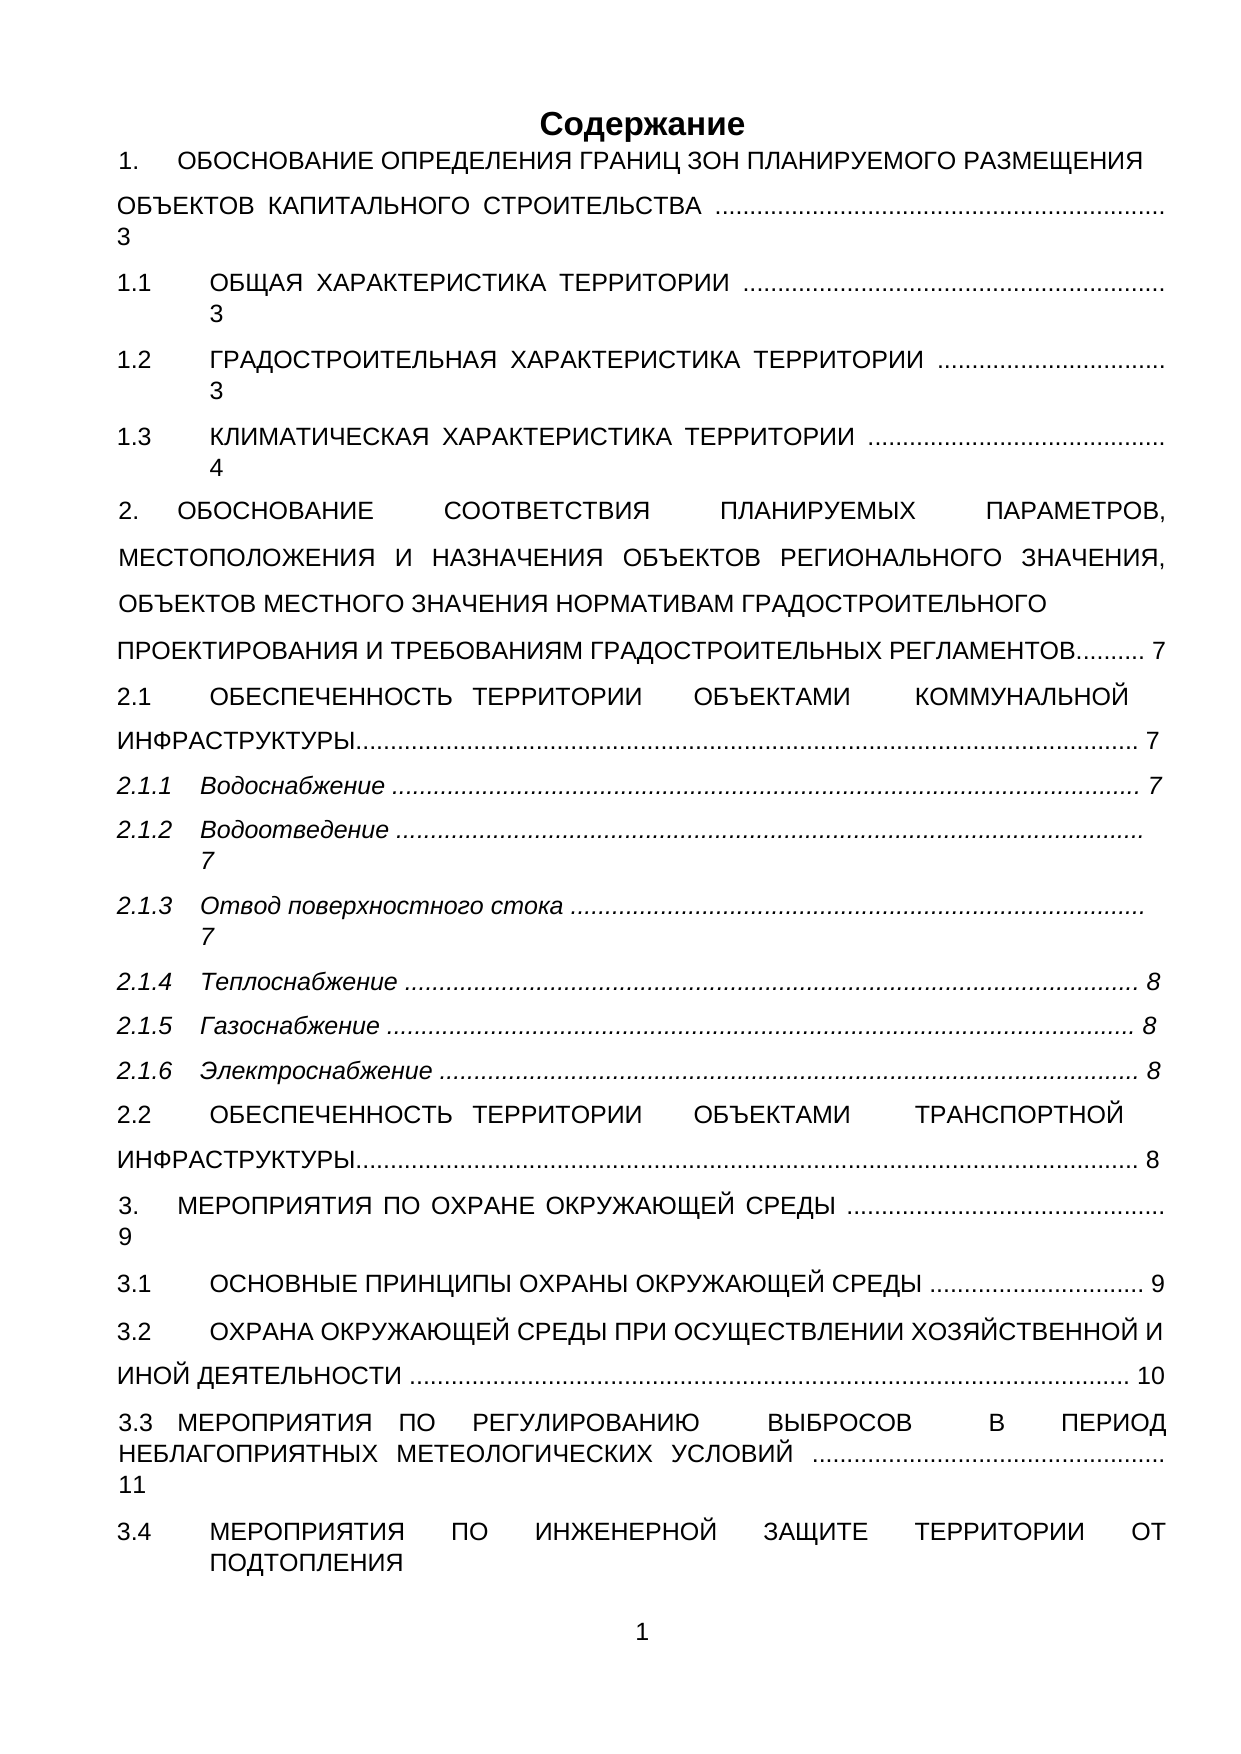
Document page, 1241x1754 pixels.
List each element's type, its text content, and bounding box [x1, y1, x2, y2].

list ОБОСНОВАНИЕ ОПРЕДЕЛЕНИЯ ГРАНИЦ ЗОН ПЛАНИРУЕМОГО РАЗМЕЩЕНИЯ [118, 146, 1167, 174]
list Газоснабжение ............................................................................................................ 8 [117, 1011, 1168, 1040]
text ПРОЕКТИРОВАНИЯ И ТРЕБОВАНИЯМ ГРАДОСТРОИТЕЛЬНЫХ РЕГЛАМЕНТОВ.......... 7 [117, 636, 1167, 665]
list Водоснабжение ............................................................................................................ 7 [117, 771, 1168, 799]
list Отвод поверхностного стока ................................................................................... 7 [117, 891, 1168, 951]
list МЕРОПРИЯТИЯ ПО ИНЖЕНЕРНОЙ ЗАЩИТЕ ТЕРРИТОРИИ ОТ ПОДТОПЛЕНИЯ [117, 1517, 1167, 1577]
list МЕРОПРИЯТИЯ ПО ОХРАНЕ ОКРУЖАЮЩЕЙ СРЕДЫ .............................................. 9 [118, 1191, 1167, 1251]
text ИНФРАСТРУКТУРЫ................................................................................................................. 7 [117, 726, 1167, 755]
list КЛИМАТИЧЕСКАЯ ХАРАКТЕРИСТИКА ТЕРРИТОРИИ ........................................... 4 [117, 422, 1167, 482]
list ОСНОВНЫЕ ПРИНЦИПЫ ОХРАНЫ ОКРУЖАЮЩЕЙ СРЕДЫ ............................... 9 [117, 1269, 1167, 1298]
list ОБЕСПЕЧЕННОСТЬ ТЕРРИТОРИИ ОБЪЕКТАМИ ТРАНСПОРТНОЙ [117, 1100, 1167, 1129]
list ОБЕСПЕЧЕННОСТЬ ТЕРРИТОРИИ ОБЪЕКТАМИ КОММУНАЛЬНОЙ [117, 681, 1167, 710]
list МЕРОПРИЯТИЯ ПО РЕГУЛИРОВАНИЮ ВЫБРОСОВ В ПЕРИОД НЕБЛАГОПРИЯТНЫХ МЕТЕОЛОГИЧЕСКИХ УСЛОВИЙ ................................................... 11 [118, 1408, 1167, 1499]
list Теплоснабжение .......................................................................................................... 8 [117, 966, 1168, 995]
list ОБЩАЯ ХАРАКТЕРИСТИКА ТЕРРИТОРИИ ............................................................. 3 [117, 268, 1167, 328]
list Водоотведение ............................................................................................................ 7 [117, 815, 1168, 875]
text ИНФРАСТРУКТУРЫ................................................................................................................. 8 [117, 1145, 1167, 1174]
list ОБОСНОВАНИЕ СООТВЕТСТВИЯ ПЛАНИРУЕМЫХ ПАРАМЕТРОВ, МЕСТОПОЛОЖЕНИЯ И НАЗНАЧЕНИЯ ОБЪЕКТОВ РЕГИОНАЛЬНОГО ЗНАЧЕНИЯ, ОБЪЕКТОВ МЕСТНОГО ЗНАЧЕНИЯ НОРМАТИВАМ ГРАДОСТРОИТЕЛЬНОГО [118, 496, 1167, 617]
list ОХРАНА ОКРУЖАЮЩЕЙ СРЕДЫ ПРИ ОСУЩЕСТВЛЕНИИ ХОЗЯЙСТВЕННОЙ И [117, 1316, 1167, 1345]
list ГРАДОСТРОИТЕЛЬНАЯ ХАРАКТЕРИСТИКА ТЕРРИТОРИИ ................................. 3 [117, 345, 1167, 405]
subtitle Содержание [121, 104, 1163, 143]
text ОБЪЕКТОВ КАПИТАЛЬНОГО СТРОИТЕЛЬСТВА ................................................................. 3 [117, 191, 1167, 251]
list Электроснабжение ..................................................................................................... 8 [117, 1056, 1168, 1084]
text ИНОЙ ДЕЯТЕЛЬНОСТИ ........................................................................................................ 10 [117, 1361, 1167, 1389]
